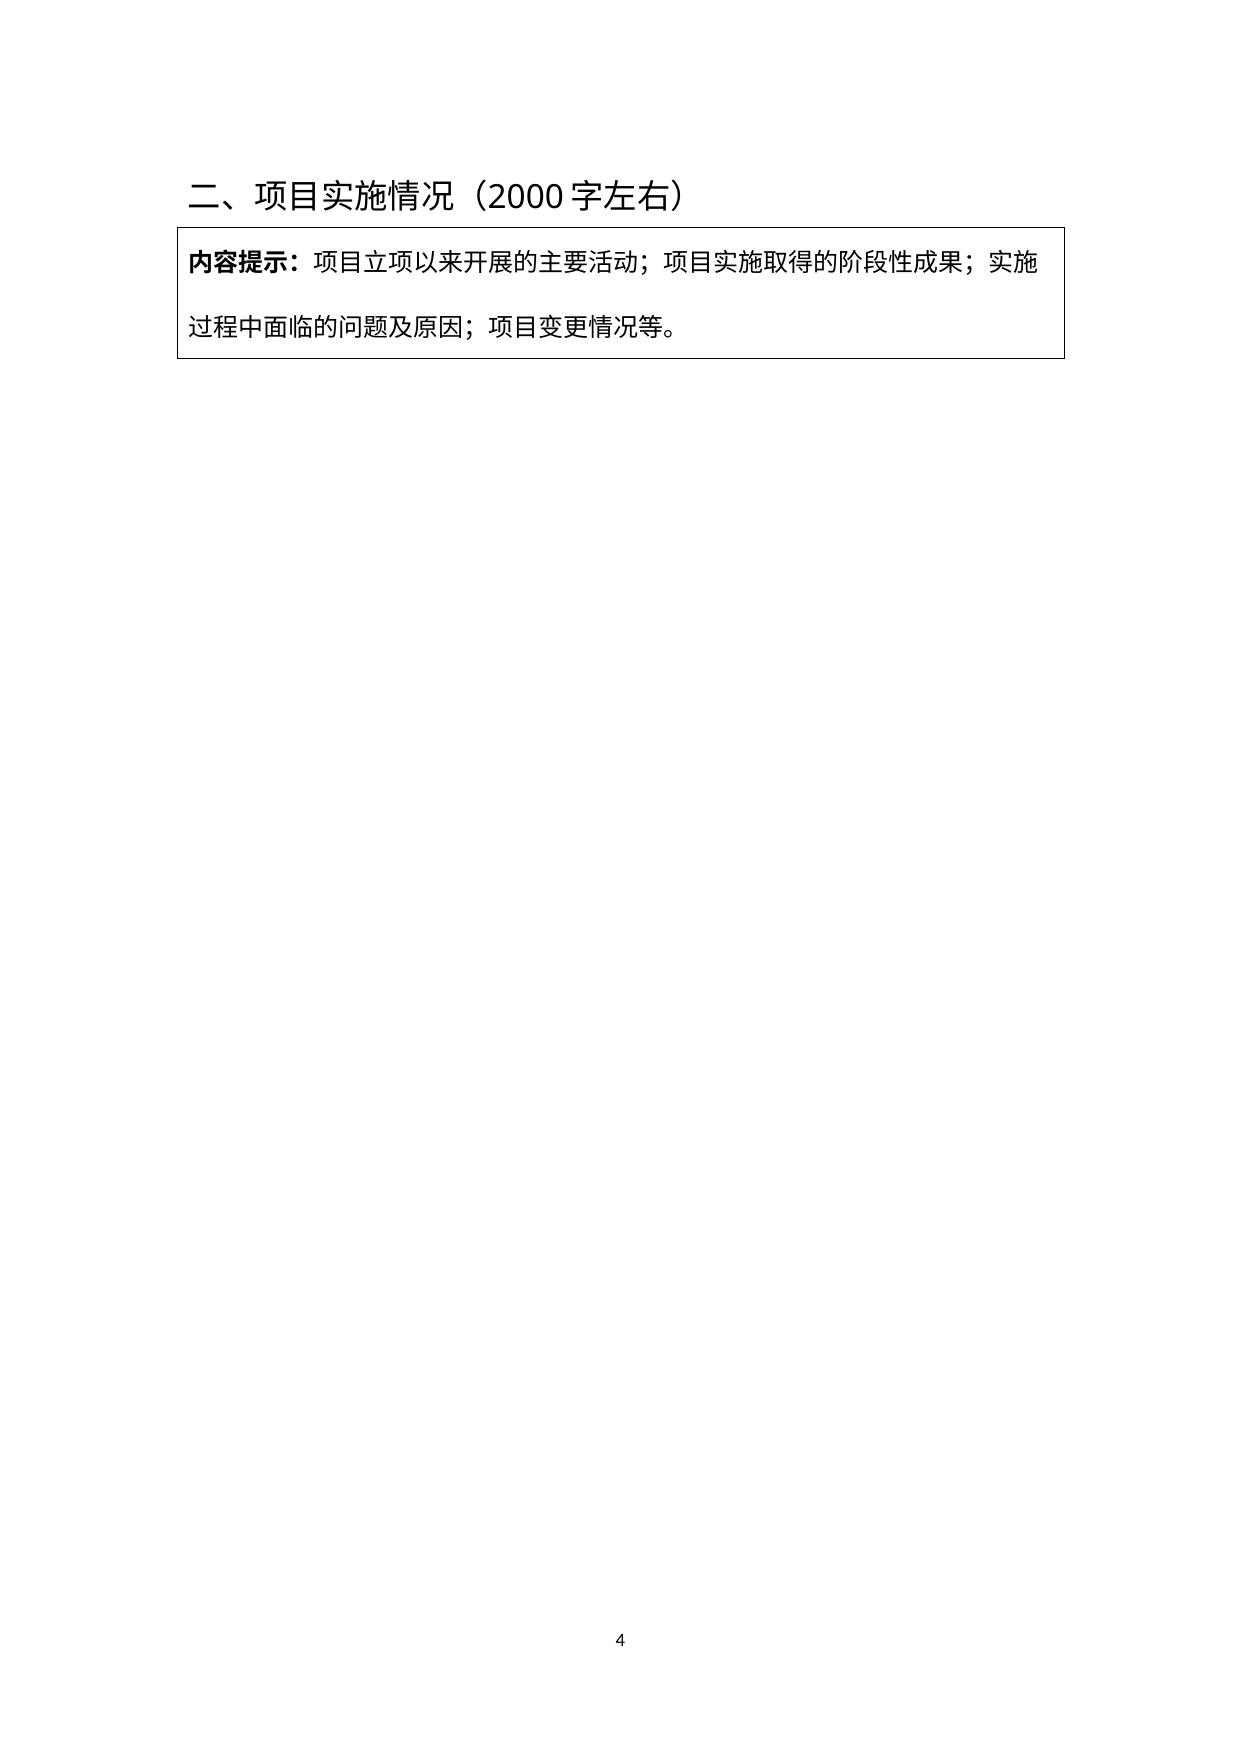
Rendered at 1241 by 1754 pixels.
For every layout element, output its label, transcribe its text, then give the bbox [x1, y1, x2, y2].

table_header 内容提示：项目立项以来开展的主要活动；项目实施取得的阶段性成果；实施过程中面临的问题及原因；项目变更情况等。 [178, 228, 1064, 358]
text 二、项目实施情况（2000字左右） [187, 162, 1053, 227]
